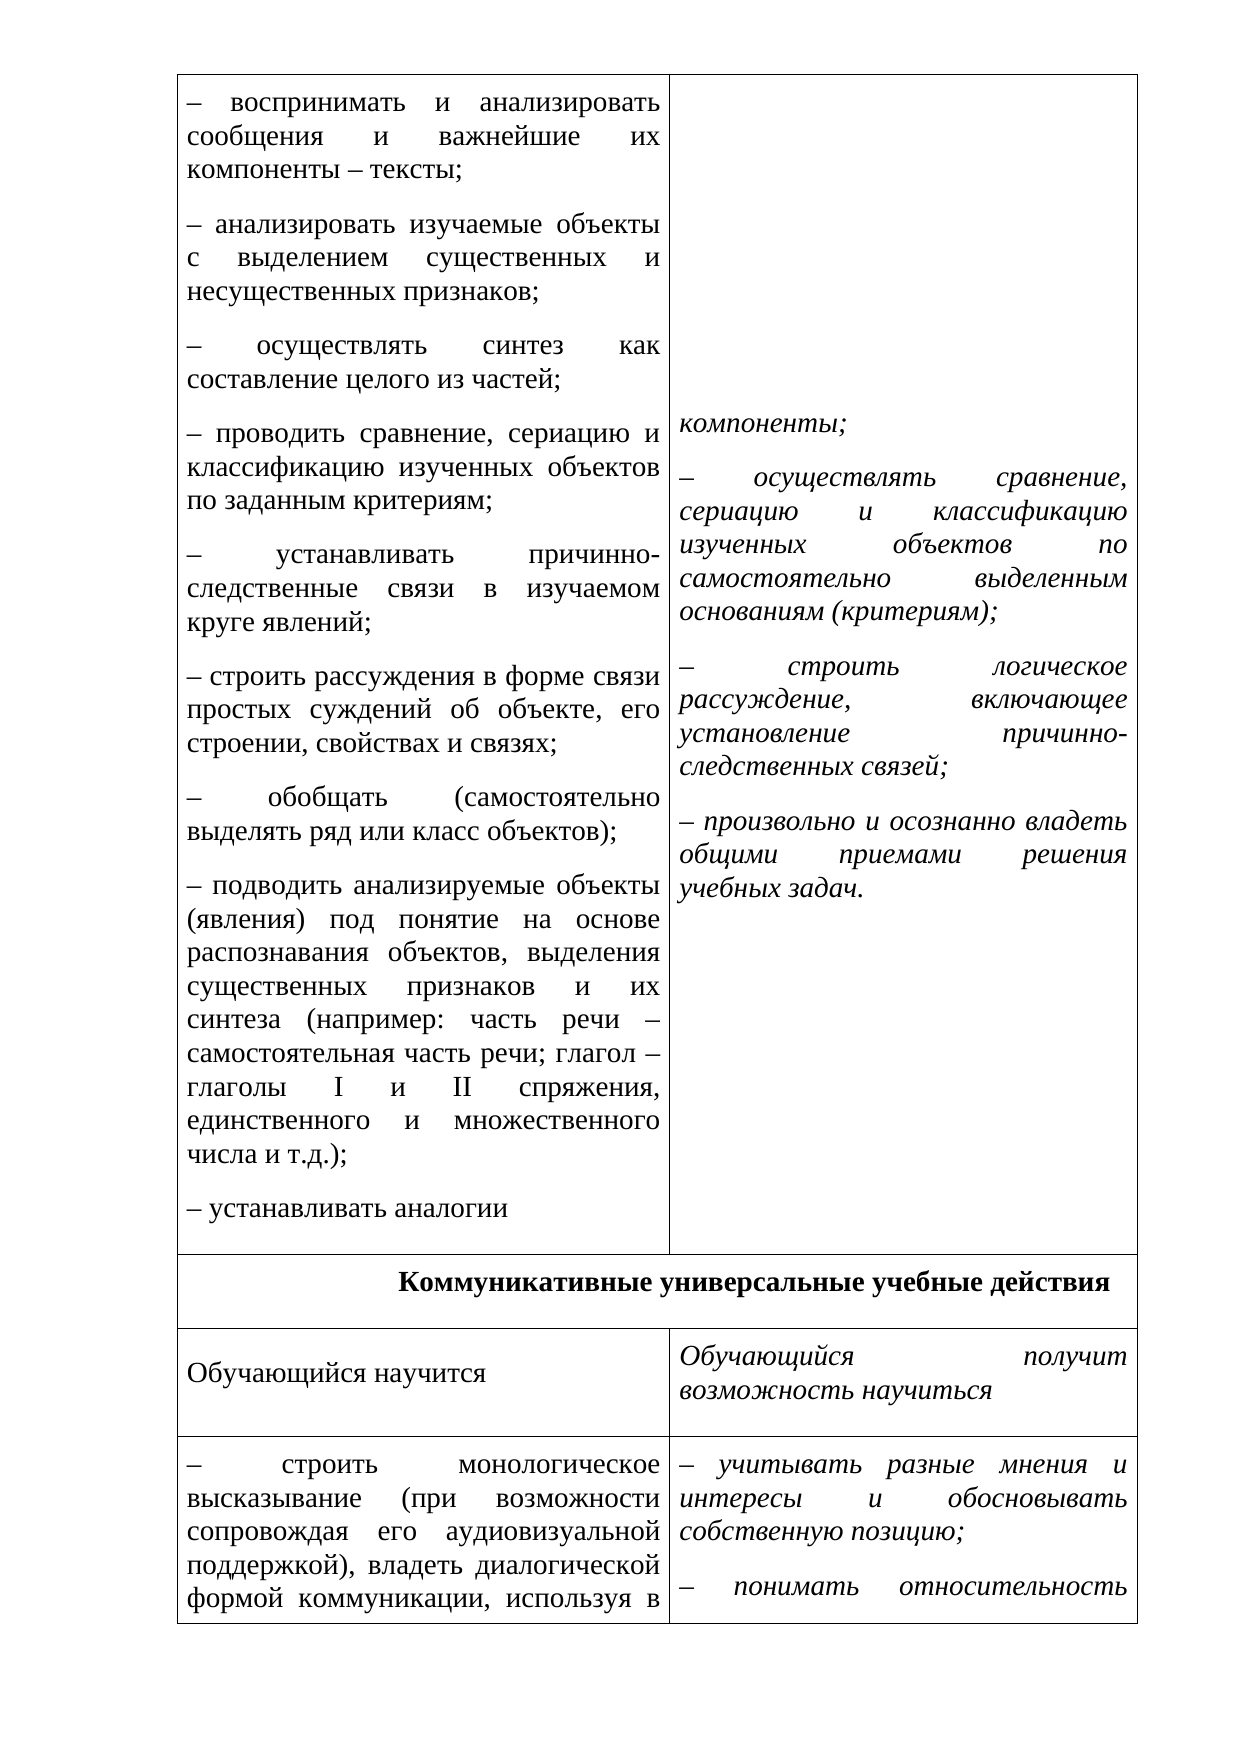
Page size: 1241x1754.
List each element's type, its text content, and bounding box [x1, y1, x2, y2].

table_cell Обучающийся научится [178, 1329, 669, 1436]
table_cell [670, 1437, 1137, 1623]
table_cell Обучающийся получит возможность научиться [670, 1329, 1137, 1436]
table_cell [178, 1437, 669, 1623]
table_cell Коммуникативные универсальные учебные действия [178, 1255, 1137, 1328]
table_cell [670, 75, 1137, 1254]
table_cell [178, 75, 669, 1254]
